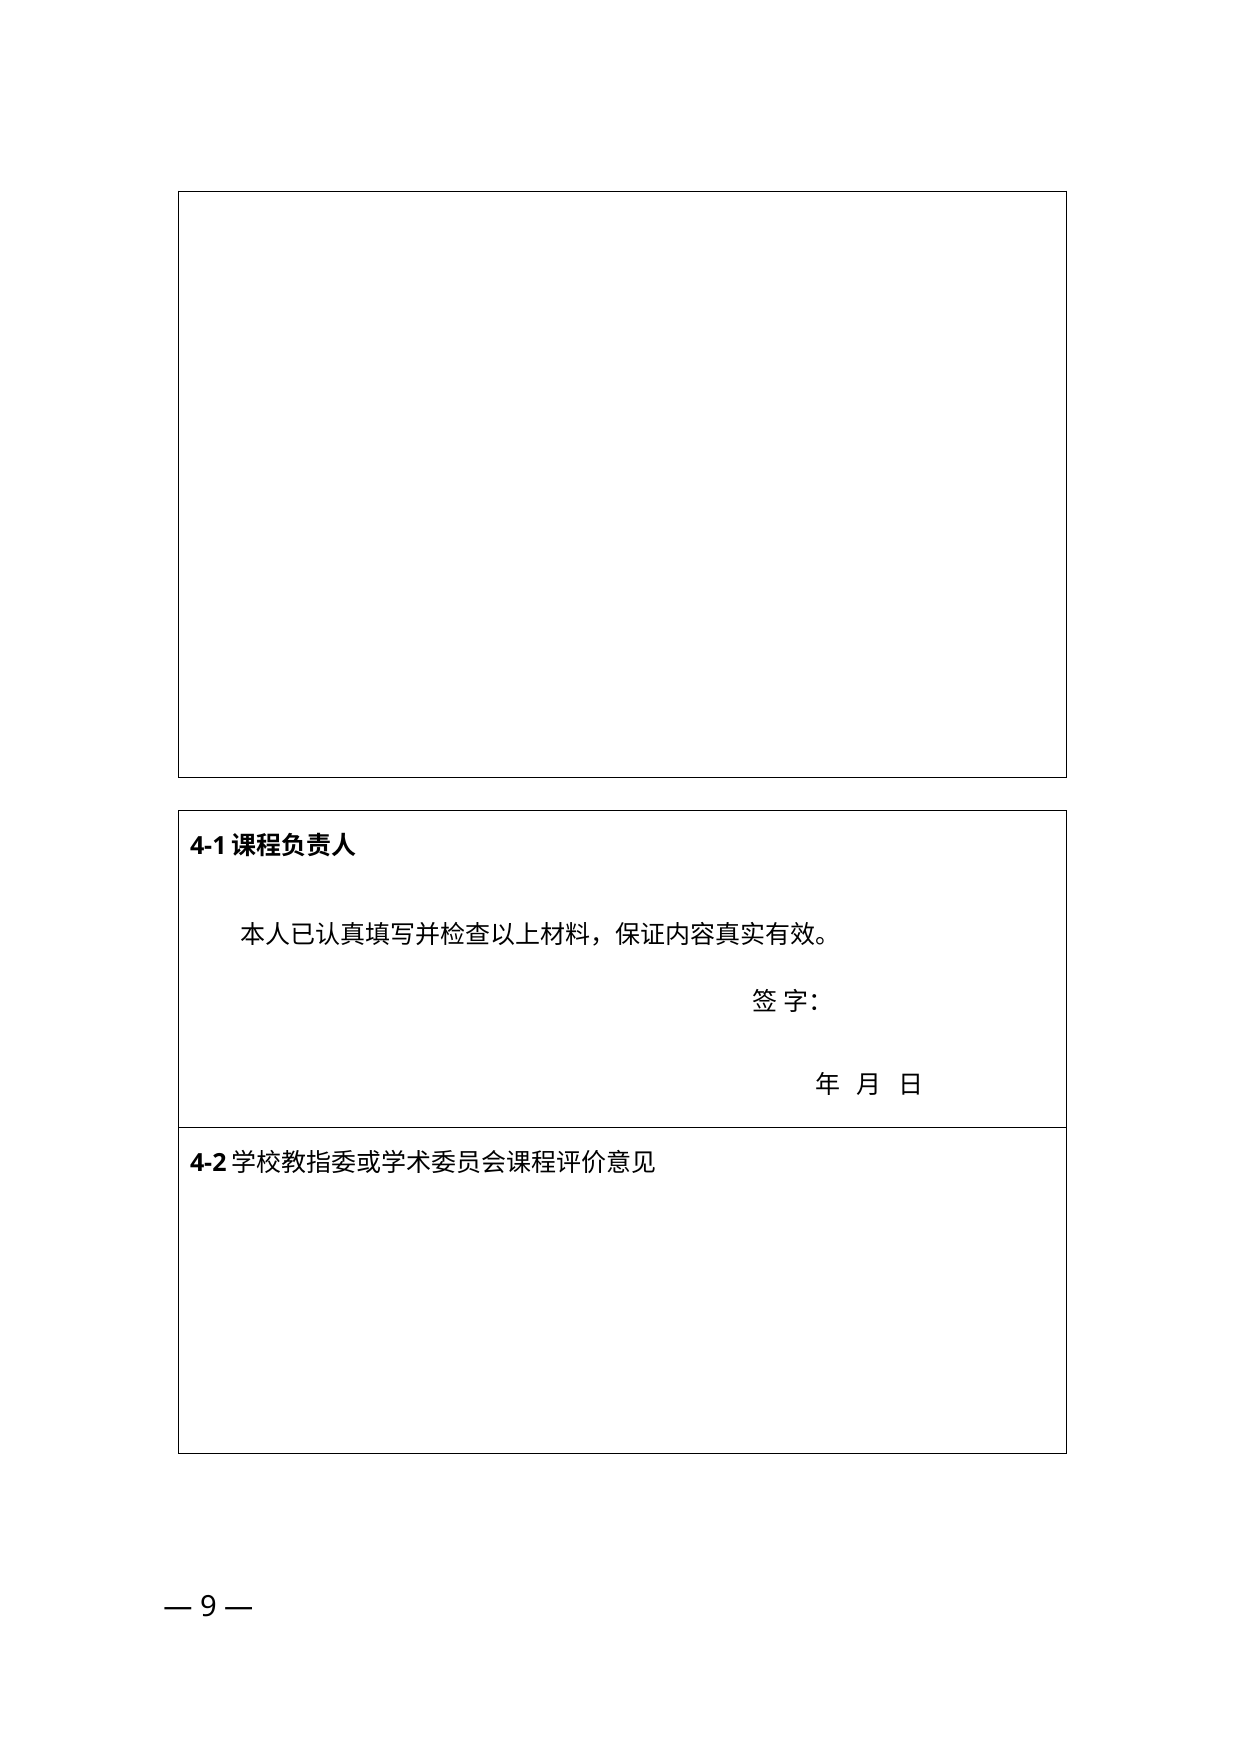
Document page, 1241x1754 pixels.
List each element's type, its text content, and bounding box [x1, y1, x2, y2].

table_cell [179, 192, 1066, 777]
table_header 4-1课程负责人 本人已认真填写并检查以上材料，保证内容真实有效。 签 字： 年 月 日 [179, 811, 1066, 1127]
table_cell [179, 1128, 1066, 1453]
